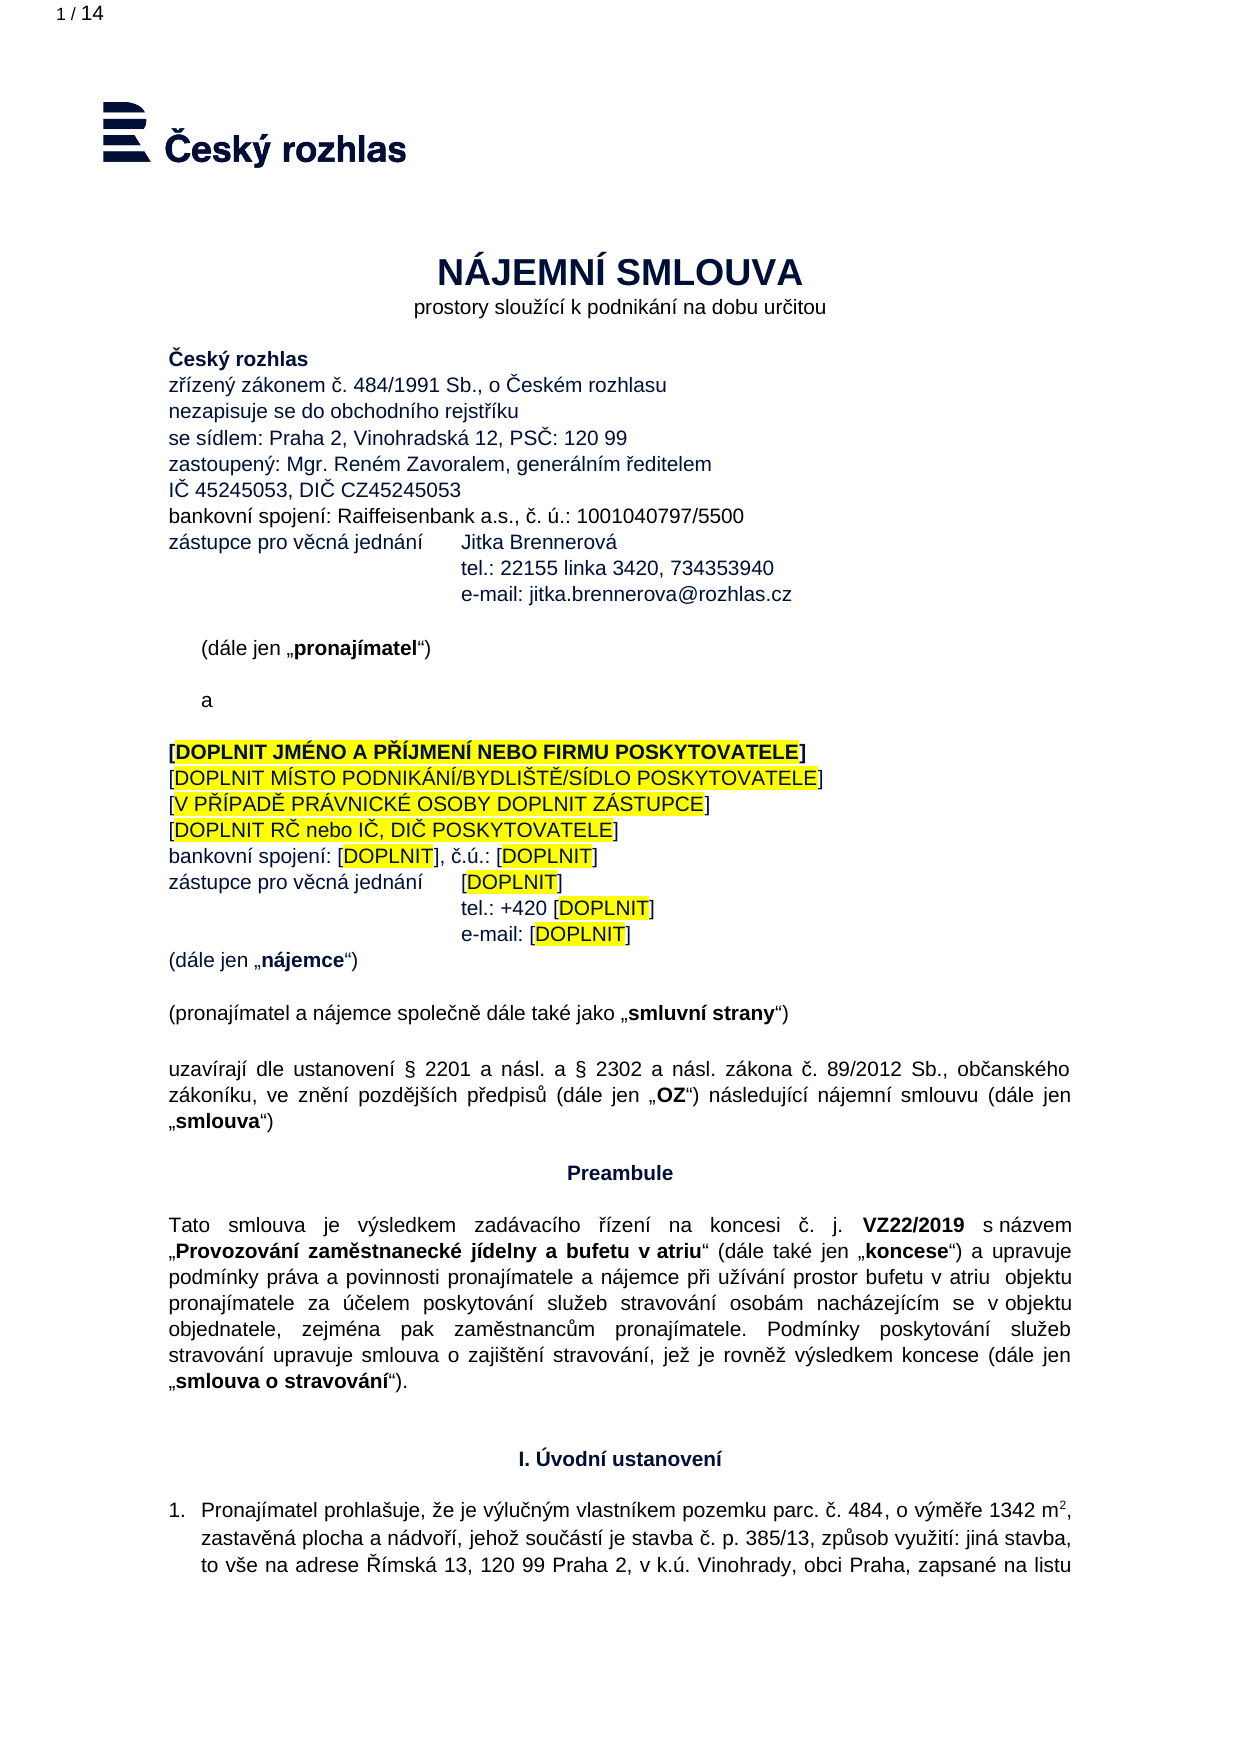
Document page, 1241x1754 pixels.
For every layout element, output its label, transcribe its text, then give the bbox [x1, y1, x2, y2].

text tel.: 22155 linka 3420, 734353940 [168, 554, 1072, 580]
text uzavírají dle ustanovení § 2201 a násl. a § 2302 a násl. zákona č. 89/2012 Sb., občanského zákoníku, ve znění pozdějších předpisů (dále jen „OZ“) následující nájemní smlouvu (dále jen „smlouva“) [168, 1055, 1072, 1133]
text nezapisuje se do obchodního rejstříku [168, 398, 1072, 424]
text (dále jen „pronajímatel“) [201, 634, 1072, 661]
text IČ 45245053, DIČ CZ45245053 [168, 476, 1072, 502]
text (pronajímatel a nájemce společně dále také jako „smluvní strany“) [168, 999, 1072, 1025]
text zastoupený: Mgr. Reném Zavoralem, generálním ředitelem [168, 450, 1072, 476]
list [168, 1498, 1072, 1577]
text e-mail: jitka.brennerova@rozhlas.cz [168, 580, 1072, 606]
text e-mail: [DOPLNIT] [168, 921, 1072, 947]
text Tato smlouva je výsledkem zadávacího řízení na koncesi č. j. VZ22/2019 s názvem „Provozování zaměstnanecké jídelny a bufetu v atriu“ (dále také jen „koncese“) a upravuje podmínky práva a povinnosti pronajímatele a nájemce při užívání prostor bufetu v atriu objektu pronajímatele za účelem poskytování služeb stravování osobám nacházejícím se v objektu objednatele, zejména pak zaměstnancům pronajímatele. Podmínky poskytování služeb stravování upravuje smlouva o zajištění stravování, jež je rovněž výsledkem koncese (dále jen „smlouva o stravování“). [168, 1212, 1072, 1394]
text bankovní spojení: [DOPLNIT], č.ú.: [DOPLNIT] [168, 843, 1072, 869]
text [DOPLNIT MÍSTO PODNIKÁNÍ/BYDLIŠTĚ/SÍDLO POSKYTOVATELE] [168, 765, 1072, 791]
text [V PŘÍPADĚ PRÁVNICKÉ OSOBY DOPLNIT ZÁSTUPCE] [168, 791, 1072, 817]
text a [201, 687, 1072, 713]
title NÁJEMNÍ SMLOUVA [168, 250, 1072, 294]
subtitle Úvodní ustanovení [168, 1446, 1072, 1472]
picture [103, 102, 406, 168]
text prostory sloužící k podnikání na dobu určitou [168, 294, 1072, 320]
text se sídlem: Praha 2, Vinohradská 12, PSČ: 120 99 [168, 424, 1072, 450]
text (dále jen „nájemce“) [168, 947, 1072, 973]
subtitle Preambule [168, 1159, 1072, 1186]
text [DOPLNIT RČ nebo IČ, DIČ POSKYTOVATELE] [168, 817, 1072, 843]
text [DOPLNIT JMÉNO A PŘÍJMENÍ NEBO FIRMU POSKYTOVATELE] [168, 739, 1072, 765]
text bankovní spojení: Raiffeisenbank a.s., č. ú.: 1001040797/5500 [168, 502, 1072, 528]
text tel.: +420 [DOPLNIT] [168, 895, 1072, 921]
text zástupce pro věcná jednání Jitka Brennerová [168, 528, 1072, 554]
text zřízený zákonem č. 484/1991 Sb., o Českém rozhlasu [168, 372, 1072, 398]
text Český rozhlas [168, 346, 1072, 372]
text zástupce pro věcná jednání [DOPLNIT] [168, 869, 1072, 895]
